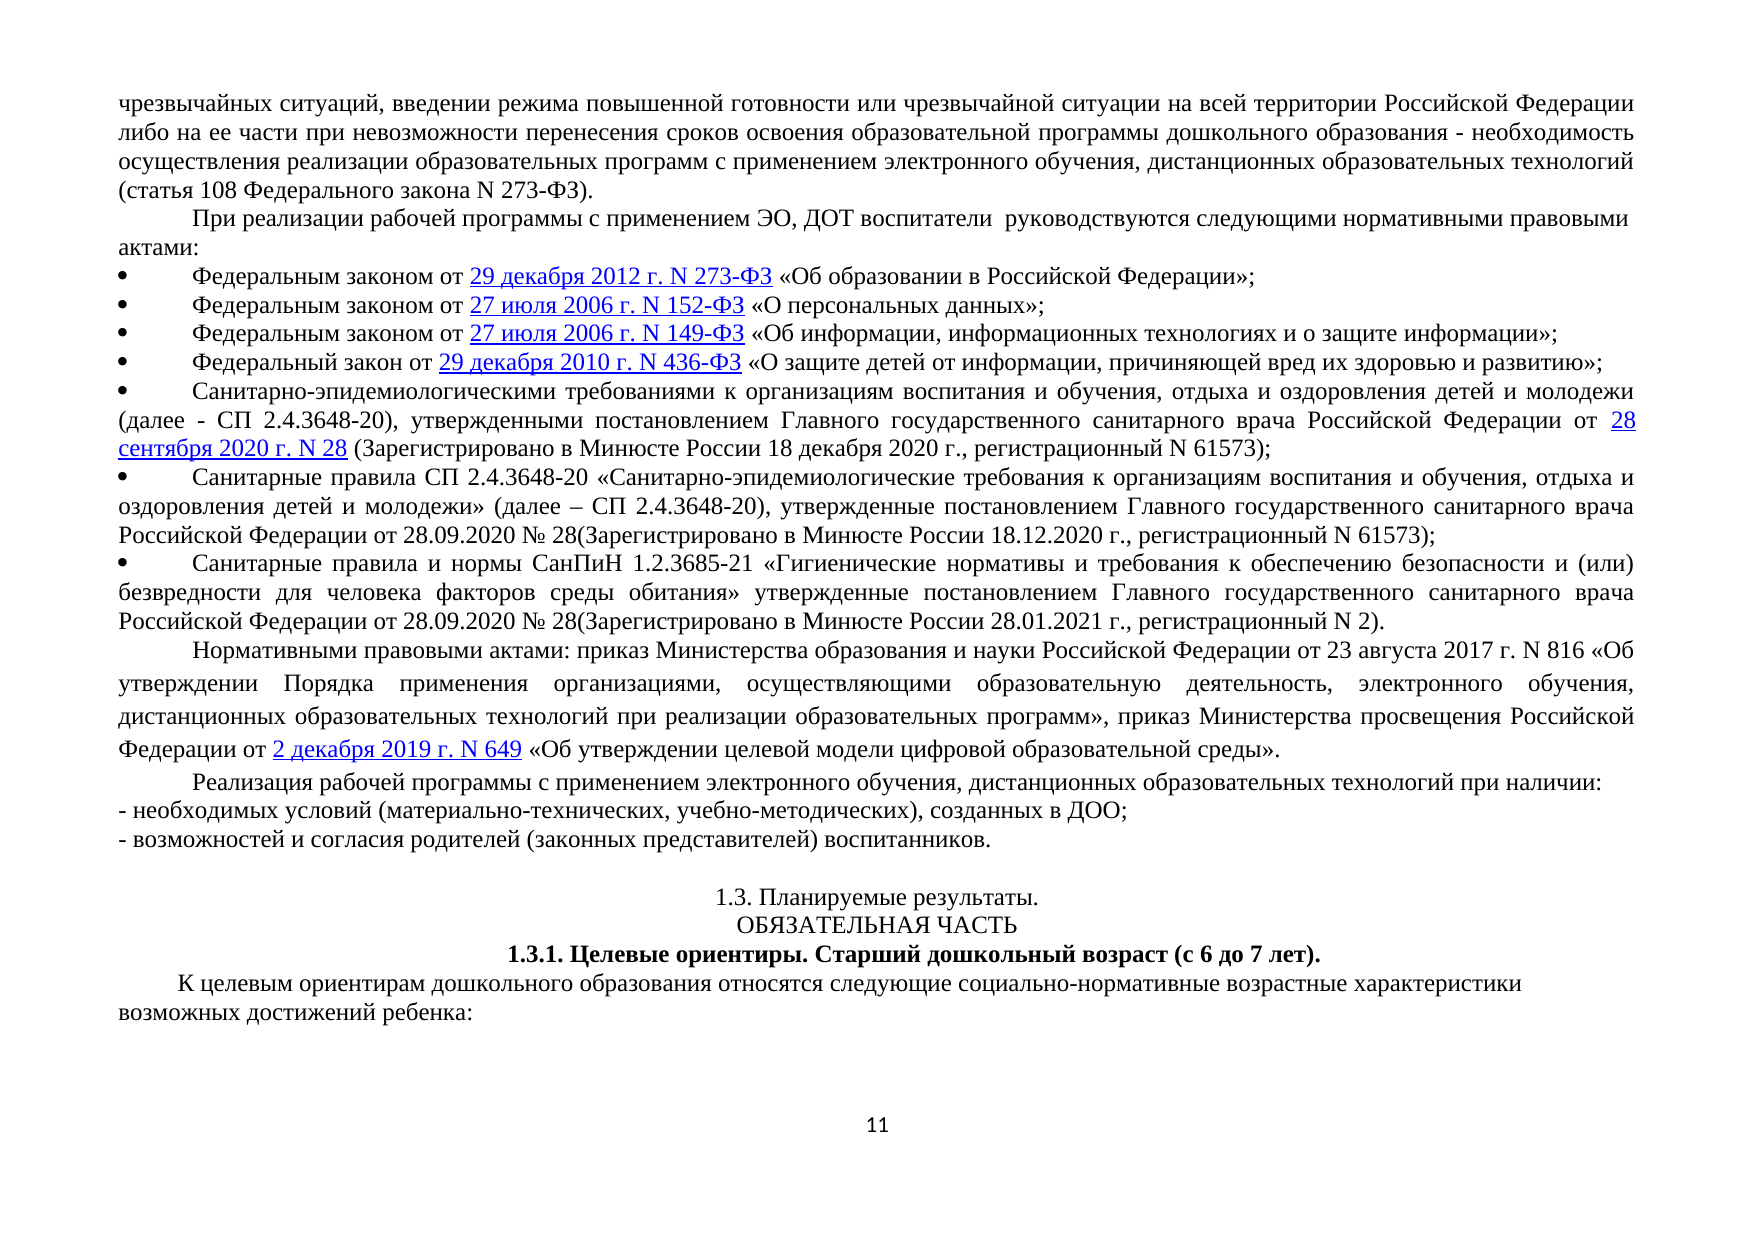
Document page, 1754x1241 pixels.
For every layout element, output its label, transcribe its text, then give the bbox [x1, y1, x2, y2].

text ОБЯЗАТЕЛЬНАЯ ЧАСТЬ [118, 911, 1636, 939]
list Федеральным законом от 27 июля 2006 г. N 152-ФЗ «О персональных данных»; [118, 290, 1636, 318]
text - необходимых условий (материально-технических, учебно-методических), созданных в ДОО; [118, 796, 1636, 824]
list Санитарно-эпидемиологическими требованиями к организациям воспитания и обучения, отдыха и оздоровления детей и молодежи (далее - СП 2.4.3648-20), утвержденными постановлением Главного государственного санитарного врача Российской Федерации от 28 сентября 2020 г. N 28 (Зарегистрировано в Минюсте России 18 декабря 2020 г., регистрационный N 61573); [118, 376, 1636, 462]
text 1.3. Планируемые результаты. [118, 882, 1636, 911]
list Федеральный закон от 29 декабря 2010 г. N 436-ФЗ «О защите детей от информации, причиняющей вред их здоровью и развитию»; [118, 347, 1636, 376]
text 1.3.1. Целевые ориентиры. Старший дошкольный возраст (с 6 до 7 лет). [118, 939, 1636, 968]
list Федеральным законом от 29 декабря 2012 г. N 273-ФЗ «Об образовании в Российской Федерации»; [118, 261, 1636, 290]
list Санитарные правила СП 2.4.3648-20 «Санитарно-эпидемиологические требования к организациям воспитания и обучения, отдыха и оздоровления детей и молодежи» (далее – СП 2.4.3648-20), утвержденные постановлением Главного государственного санитарного врача Российской Федерации от 28.09.2020 № 28(Зарегистрировано в Минюсте России 18.12.2020 г., регистрационный N 61573); [118, 462, 1636, 548]
text Нормативными правовыми актами: приказ Министерства образования и науки Российской Федерации от 23 августа 2017 г. N 816 «Об утверждении Порядка применения организациями, осуществляющими образовательную деятельность, электронного обучения, дистанционных образовательных технологий при реализации образовательных программ», приказ Министерства просвещения Российской Федерации от 2 декабря 2019 г. N 649 «Об утверждении целевой модели цифровой образовательной среды». [118, 635, 1636, 763]
text При реализации рабочей программы с применением ЭО, ДОТ воспитатели руководствуются следующими нормативными правовыми актами: [118, 203, 1636, 261]
text К целевым ориентирам дошкольного образования относятся следующие социально-нормативные возрастные характеристики возможных достижений ребенка: [118, 968, 1636, 1026]
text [118, 88, 1636, 203]
text - возможностей и согласия родителей (законных представителей) воспитанников. [118, 824, 1636, 853]
list Санитарные правила и нормы СанПиН 1.2.3685-21 «Гигиенические нормативы и требования к обеспечению безопасности и (или) безвредности для человека факторов среды обитания» утвержденные постановлением Главного государственного санитарного врача Российской Федерации от 28.09.2020 № 28(Зарегистрировано в Минюсте России 28.01.2021 г., регистрационный N 2). [118, 548, 1636, 635]
text Реализация рабочей программы с применением электронного обучения, дистанционных образовательных технологий при наличии: [118, 767, 1636, 796]
list Федеральным законом от 27 июля 2006 г. N 149-ФЗ «Об информации, информационных технологиях и о защите информации»; [118, 318, 1636, 347]
